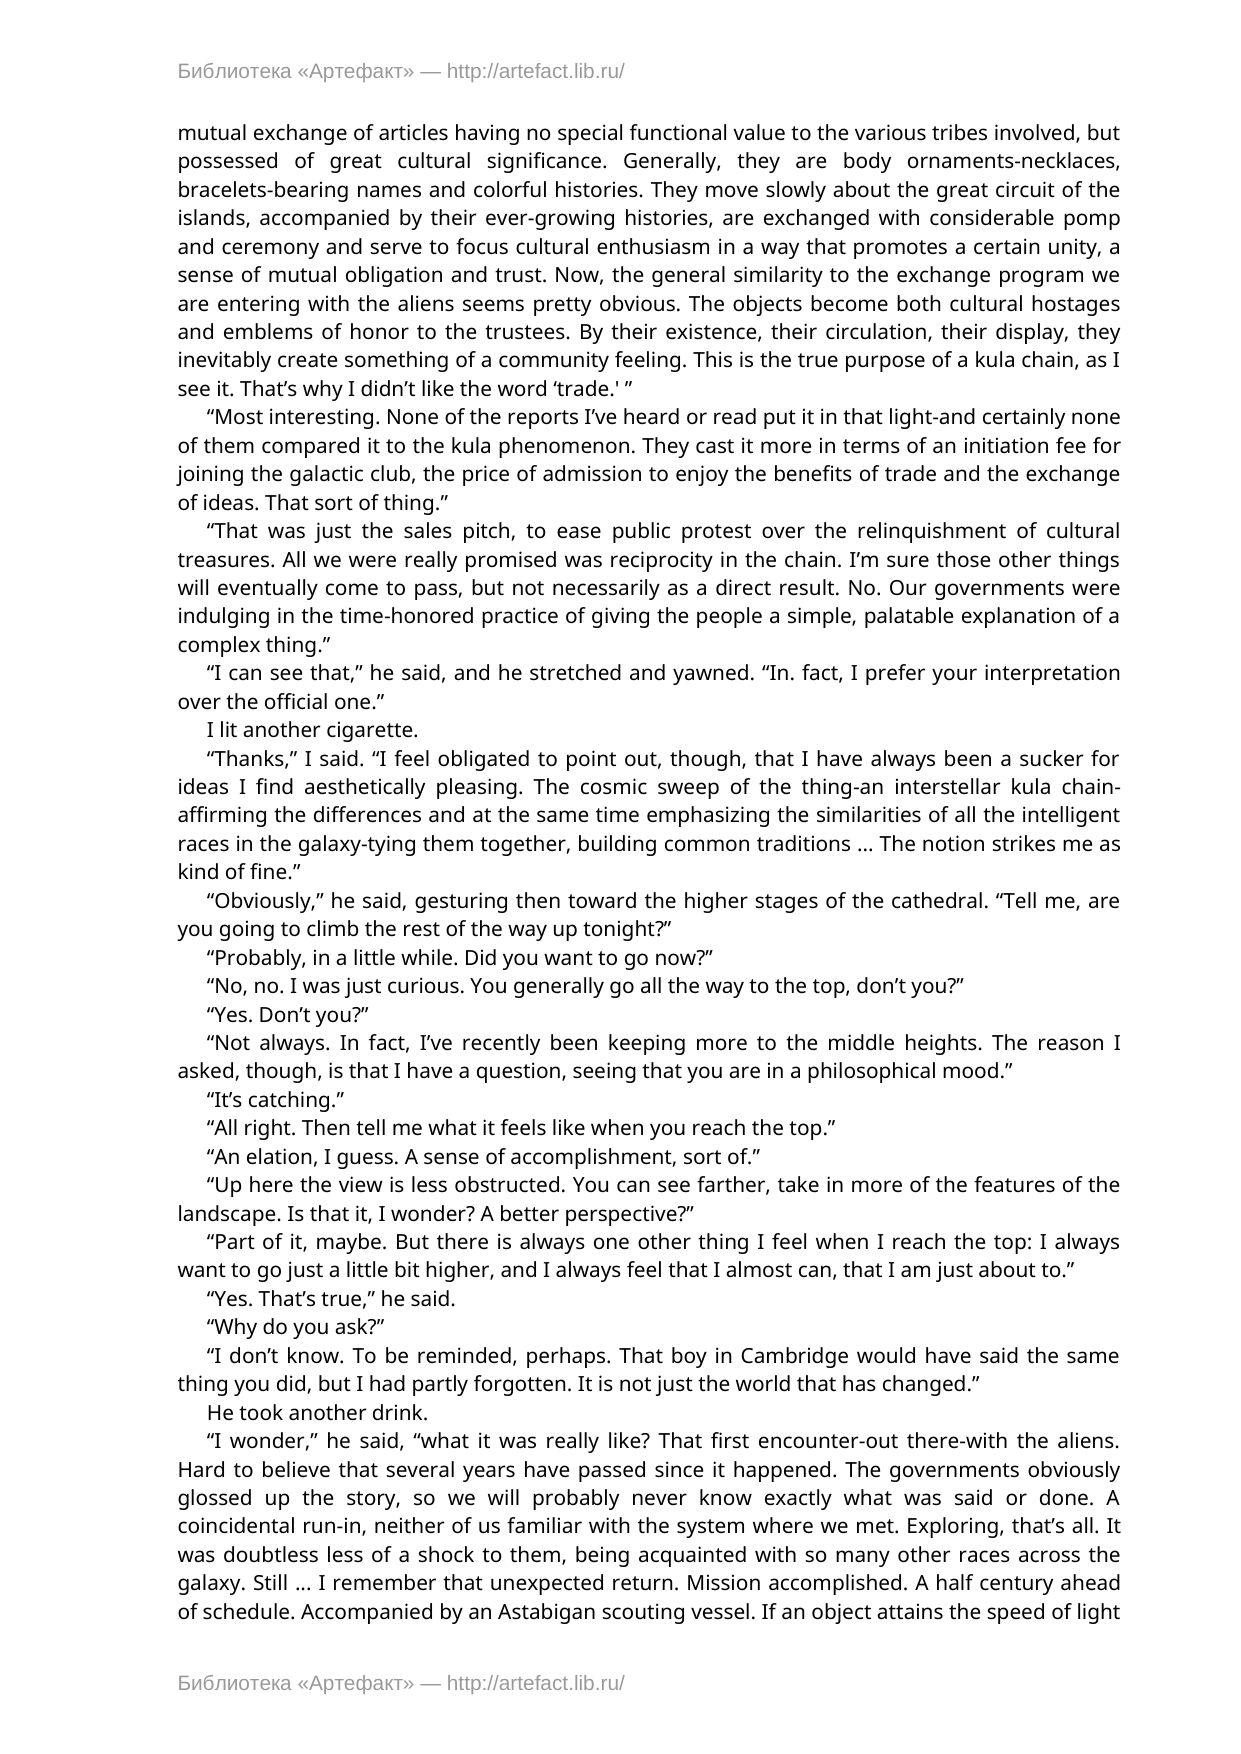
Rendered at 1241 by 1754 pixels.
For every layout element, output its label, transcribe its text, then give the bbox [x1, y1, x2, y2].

text “Obviously,” he said, gesturing then toward the higher stages of the cathedral. “Tell me, are you going to climb the rest of the way up tonight?” [177, 886, 1122, 943]
text “Not always. In fact, I’ve recently been keeping more to the middle heights. The reason I asked, though, is that I have a question, seeing that you are in a philosophical mood.” [177, 1028, 1122, 1085]
text “Up here the view is less obstructed. You can see farther, take in more of the features of the landscape. Is that it, I wonder? A better perspective?” [177, 1170, 1122, 1227]
text “Why do you ask?” [177, 1312, 1122, 1341]
text “Probably, in a little while. Did you want to go now?” [177, 943, 1122, 971]
text “I can see that,” he said, and he stretched and yawned. “In. fact, I prefer your interpretation over the official one.” [177, 658, 1122, 715]
text “Thanks,” I said. “I feel obligated to point out, though, that I have always been a sucker for ideas I find aesthetically pleasing. The cosmic sweep of the thing-an interstellar kula chain-affirming the differences and at the same time emphasizing the similarities of all the intelligent races in the galaxy-tying them together, building common traditions ... The notion strikes me as kind of fine.” [177, 744, 1122, 886]
text I lit another cigarette. [177, 715, 1122, 744]
text “All right. Then tell me what it feels like when you reach the top.” [177, 1113, 1122, 1142]
text “Yes. That’s true,” he said. [177, 1284, 1122, 1312]
text “Part of it, maybe. But there is always one other thing I feel when I reach the top: I always want to go just a little bit higher, and I always feel that I almost can, that I am just about to.” [177, 1227, 1122, 1284]
text He took another drink. [177, 1398, 1122, 1426]
text “An elation, I guess. A sense of accomplishment, sort of.” [177, 1142, 1122, 1170]
text “Most interesting. None of the reports I’ve heard or read put it in that light-and certainly none of them compared it to the kula phenomenon. They cast it more in terms of an initiation fee for joining the galactic club, the price of admission to enjoy the benefits of trade and the exchange of ideas. That sort of thing.” [177, 402, 1122, 516]
text “It’s catching.” [177, 1085, 1122, 1113]
text “That was just the sales pitch, to ease public protest over the relinquishment of cultural treasures. All we were really promised was reciprocity in the chain. I’m sure those other things will eventually come to pass, but not necessarily as a direct result. No. Our governments were indulging in the time-honored practice of giving the people a simple, palatable explanation of a complex thing.” [177, 516, 1122, 658]
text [177, 118, 1122, 402]
text “No, no. I was just curious. You generally go all the way to the top, don’t you?” [177, 971, 1122, 1000]
text “Yes. Don’t you?” [177, 1000, 1122, 1028]
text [177, 1426, 1122, 1625]
text “I don’t know. To be reminded, perhaps. That boy in Cambridge would have said the same thing you did, but I had partly forgotten. It is not just the world that has changed.” [177, 1341, 1122, 1398]
